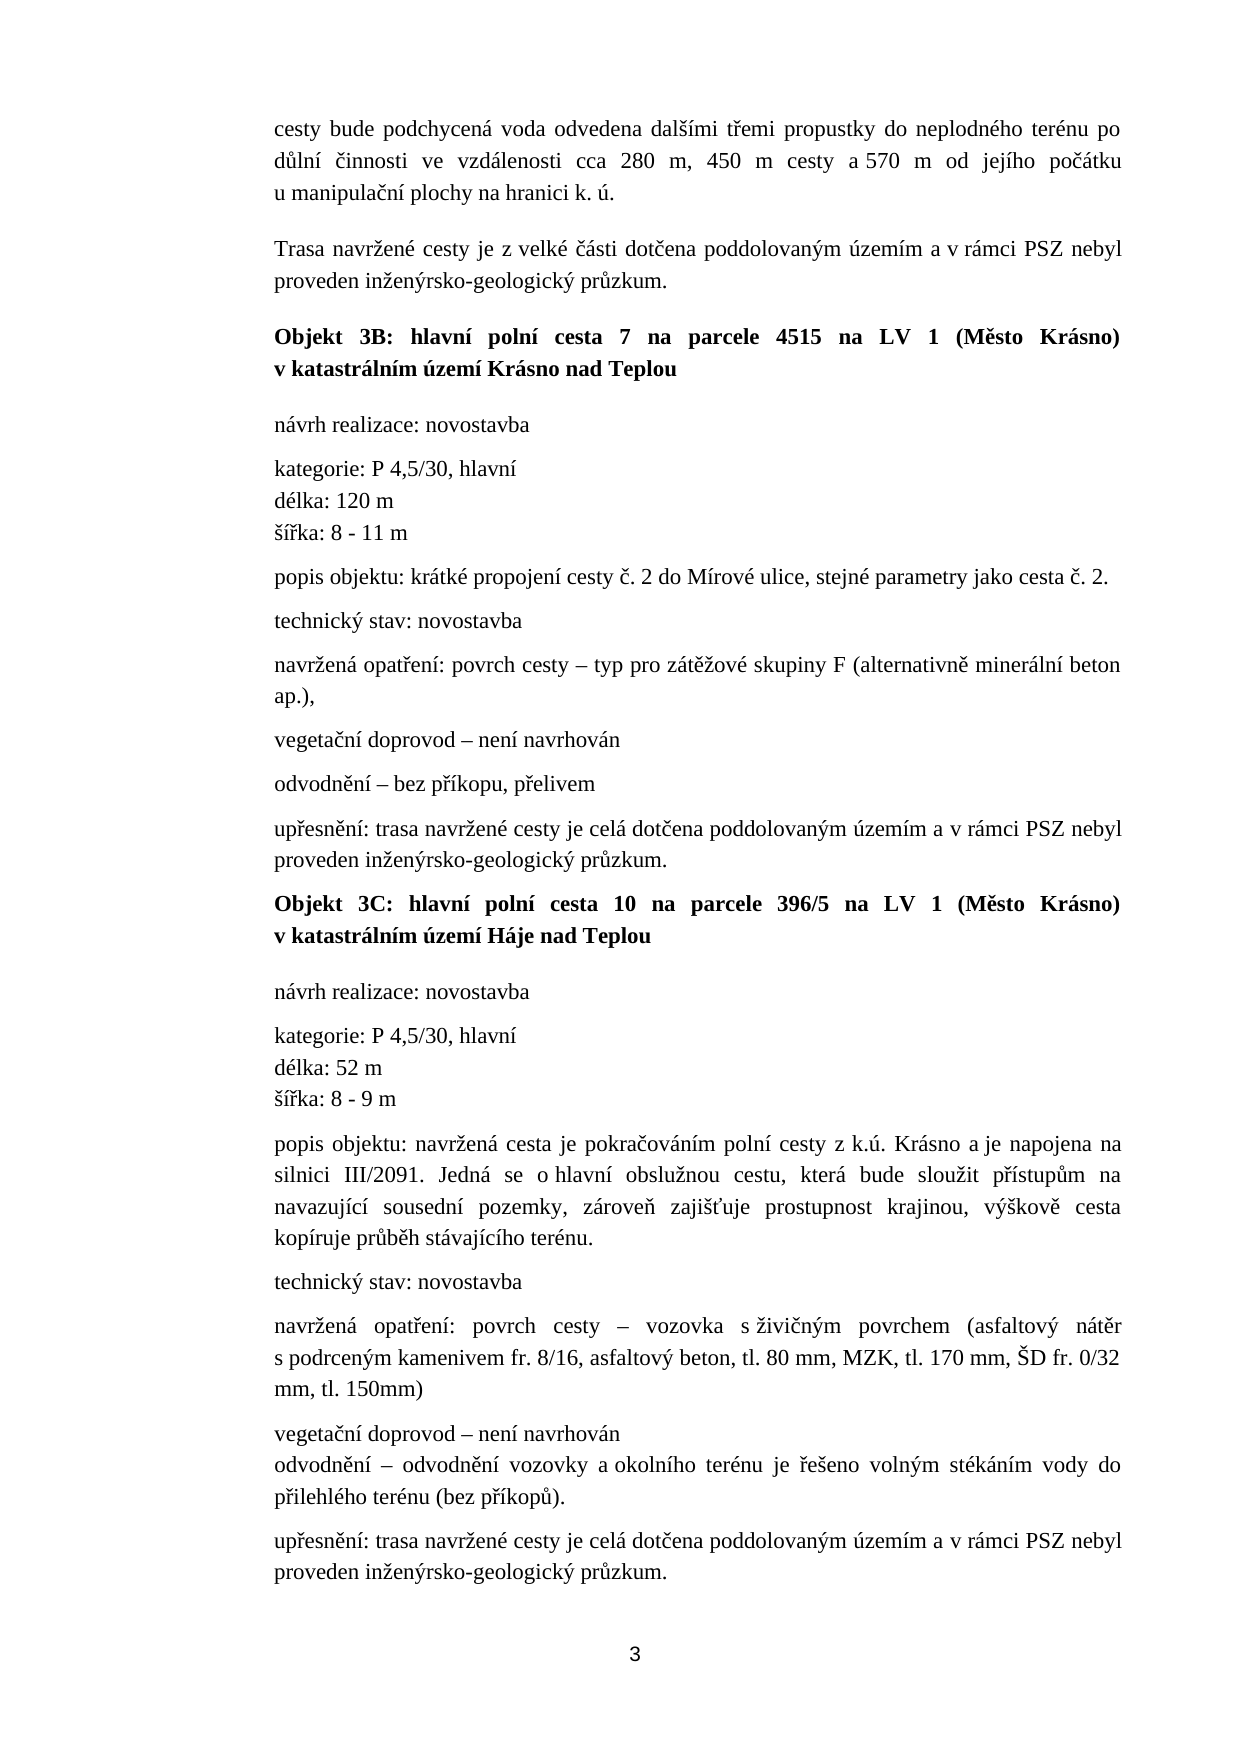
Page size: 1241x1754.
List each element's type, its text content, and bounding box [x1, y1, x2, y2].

list vegetační doprovod – není navrhován [274, 1419, 1122, 1446]
list upřesnění: trasa navržené cesty je celá dotčena poddolovaným územím a v rámci PSZ nebyl proveden inženýrsko-geologický průzkum. [274, 1527, 1122, 1585]
list Trasa navržené cesty je z velké části dotčena poddolovaným územím a v rámci PSZ nebyl proveden inženýrsko-geologický průzkum. [274, 235, 1122, 293]
list odvodnění – odvodnění vozovky a okolního terénu je řešeno volným stékáním vody do přilehlého terénu (bez příkopů). [274, 1451, 1122, 1509]
list návrh realizace: novostavba [274, 411, 1122, 438]
list šířka: 8 - 11 m [274, 519, 1122, 545]
list navržená opatření: povrch cesty – vozovka s živičným povrchem (asfaltový nátěr s podrceným kamenivem fr. 8/16, asfaltový beton, tl. 80 mm, MZK, tl. 170 mm, ŠD fr. 0/32 mm, tl. 150mm) [274, 1312, 1122, 1402]
list délka: 52 m [274, 1054, 1122, 1080]
list Objekt 3B: hlavní polní cesta 7 na parcele 4515 na LV 1 (Město Krásno) v katastrálním území Krásno nad Teplou [274, 323, 1122, 381]
list vegetační doprovod – není navrhován [274, 726, 1122, 753]
list Objekt 3C: hlavní polní cesta 10 na parcele 396/5 na LV 1 (Město Krásno) v katastrálním území Háje nad Teplou [274, 890, 1122, 948]
list navržená opatření: povrch cesty – typ pro zátěžové skupiny F (alternativně minerální beton ap.), [274, 651, 1122, 709]
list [274, 116, 1122, 205]
list kategorie: P 4,5/30, hlavní [274, 1022, 1122, 1049]
list šířka: 8 - 9 m [274, 1086, 1122, 1112]
list délka: 120 m [274, 487, 1122, 513]
list popis objektu: krátké propojení cesty č. 2 do Mírové ulice, stejné parametry jako cesta č. 2. [274, 563, 1122, 589]
list návrh realizace: novostavba [274, 978, 1122, 1005]
list kategorie: P 4,5/30, hlavní [274, 456, 1122, 482]
list upřesnění: trasa navržené cesty je celá dotčena poddolovaným územím a v rámci PSZ nebyl proveden inženýrsko-geologický průzkum. [274, 814, 1122, 872]
list technický stav: novostavba [274, 1268, 1122, 1295]
list odvodnění – bez příkopu, přelivem [274, 771, 1122, 797]
list technický stav: novostavba [274, 607, 1122, 633]
list popis objektu: navržená cesta je pokračováním polní cesty z k.ú. Krásno a je napojena na silnici III/2091. Jedná se o hlavní obslužnou cestu, která bude sloužit přístupům na navazující sousední pozemky, zároveň zajišťuje prostupnost krajinou, výškově cesta kopíruje průběh stávajícího terénu. [274, 1129, 1122, 1251]
